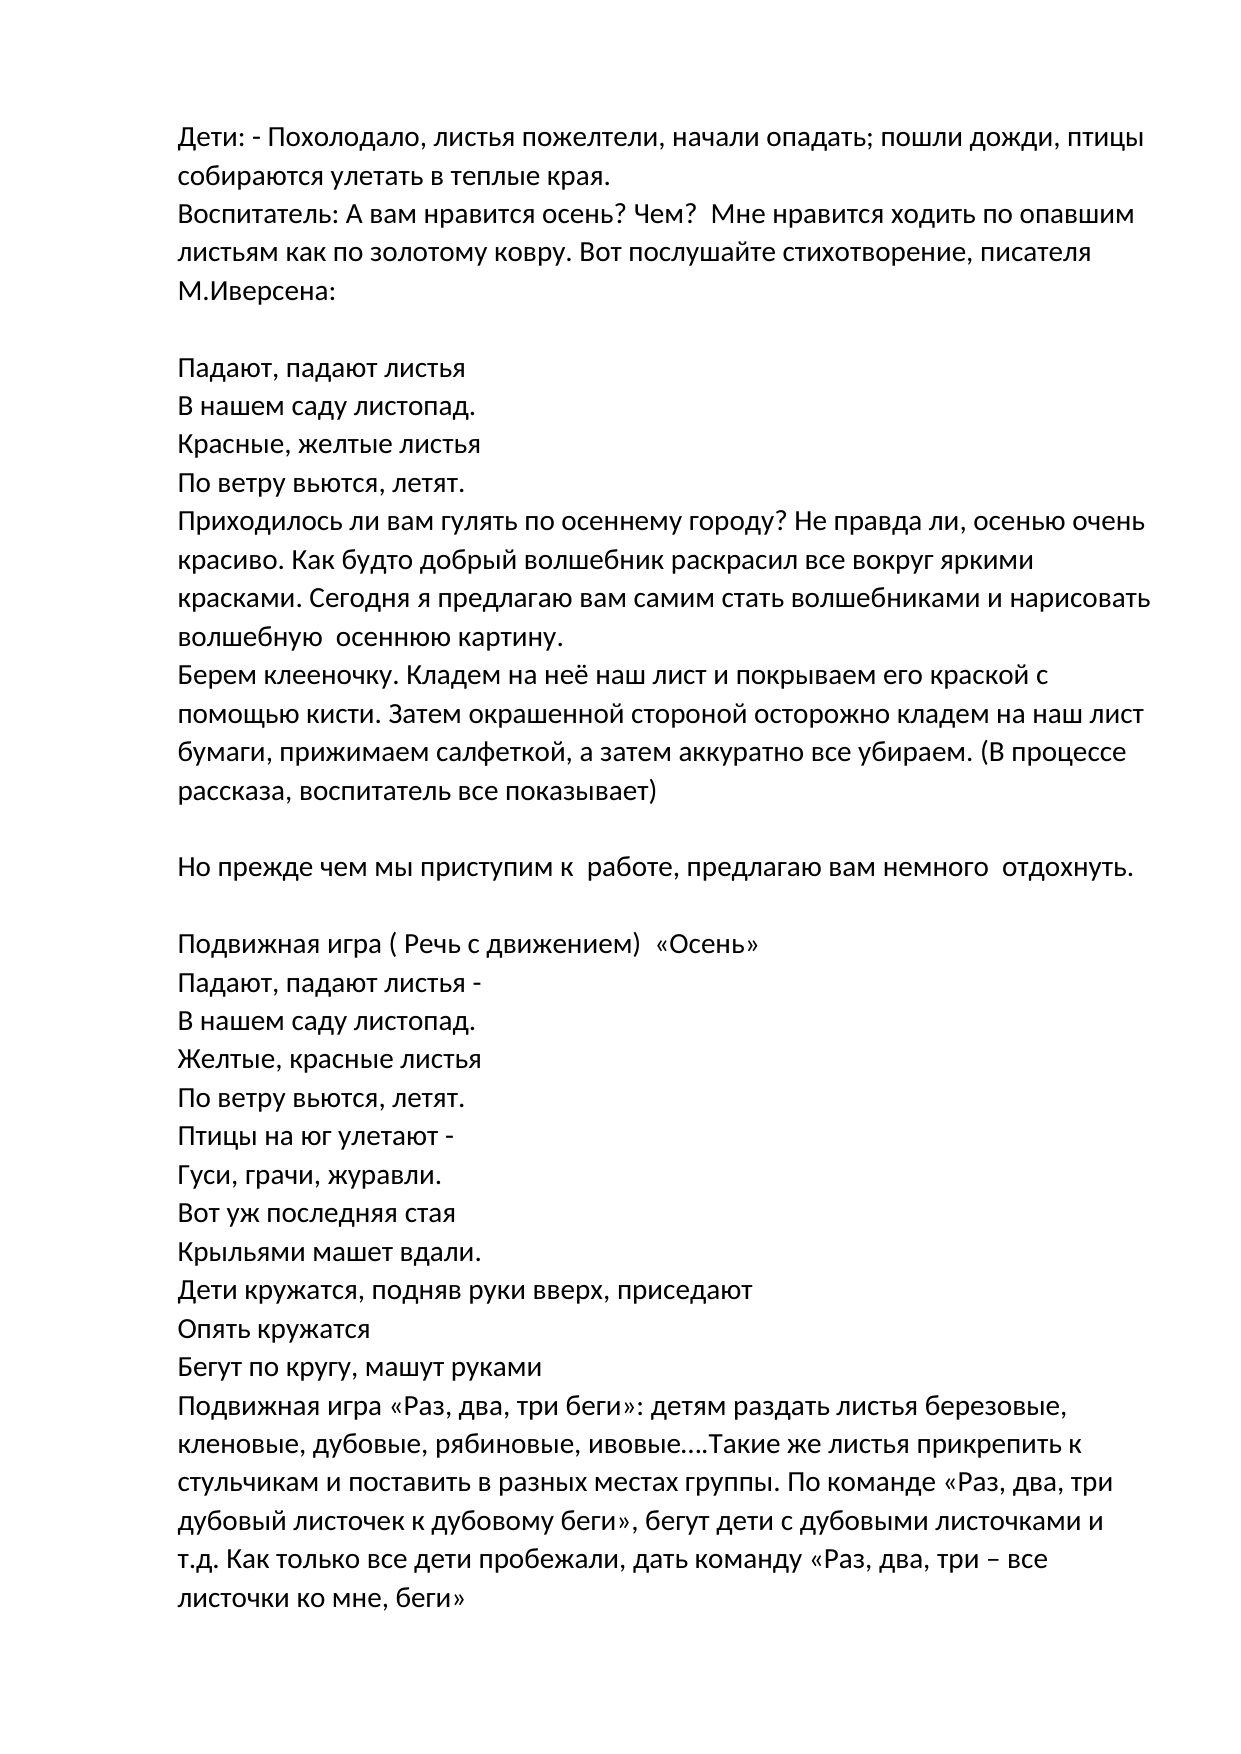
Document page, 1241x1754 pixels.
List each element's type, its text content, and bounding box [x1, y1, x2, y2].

text По ветру вьются, летят. [177, 464, 1152, 500]
text В нашем саду листопад. [177, 387, 1152, 423]
text Опять кружатся [177, 1310, 1152, 1345]
text По ветру вьются, летят. [177, 1079, 1152, 1115]
text Бегут по кругу, машут руками [177, 1348, 1152, 1384]
text Дети: - Похолодало, листья пожелтели, начали опадать; пошли дожди, птицы собираются улетать в теплые края. [177, 118, 1152, 192]
text Но прежде чем мы приступим к работе, предлагаю вам немного отдохнуть. [177, 848, 1152, 884]
text Приходилось ли вам гулять по осеннему городу? Не правда ли, осенью очень красиво. Как будто добрый волшебник раскрасил все вокруг яркими красками. Сегодня я предлагаю вам самим стать волшебниками и нарисовать волшебную осеннюю картину. [177, 502, 1152, 653]
text Подвижная игра ( Речь с движением) «Осень» [177, 925, 1152, 961]
text Падают, падают листья - [177, 964, 1152, 999]
text Желтые, красные листья [177, 1041, 1152, 1076]
text Вот уж последняя стая [177, 1194, 1152, 1230]
text Берем клееночку. Кладем на неё наш лист и покрываем его краской с помощью кисти. Затем окрашенной стороной осторожно кладем на наш лист бумаги, прижимаем салфеткой, а затем аккуратно все убираем. (В процессе рассказа, воспитатель все показывает) [177, 656, 1152, 807]
text Красные, желтые листья [177, 426, 1152, 461]
text Воспитатель: А вам нравится осень? Чем? Мне нравится ходить по опавшим листьям как по золотому ковру. Вот послушайте стихотворение, писателя М.Иверсена: [177, 195, 1152, 307]
text Дети кружатся, подняв руки вверх, приседают [177, 1271, 1152, 1307]
text Падают, падают листья [177, 349, 1152, 384]
text Гуси, грачи, журавли. [177, 1156, 1152, 1192]
text В нашем саду листопад. [177, 1002, 1152, 1038]
text Птицы на юг улетают - [177, 1117, 1152, 1153]
text Подвижная игра «Раз, два, три беги»: детям раздать листья березовые, кленовые, дубовые, рябиновые, ивовые….Такие же листья прикрепить к стульчикам и поставить в разных местах группы. По команде «Раз, два, три дубовый листочек к дубовому беги», бегут дети с дубовыми листочками и т.д. Как только все дети пробежали, дать команду «Раз, два, три – все листочки ко мне, беги» [177, 1387, 1152, 1614]
text Крыльями машет вдали. [177, 1233, 1152, 1268]
